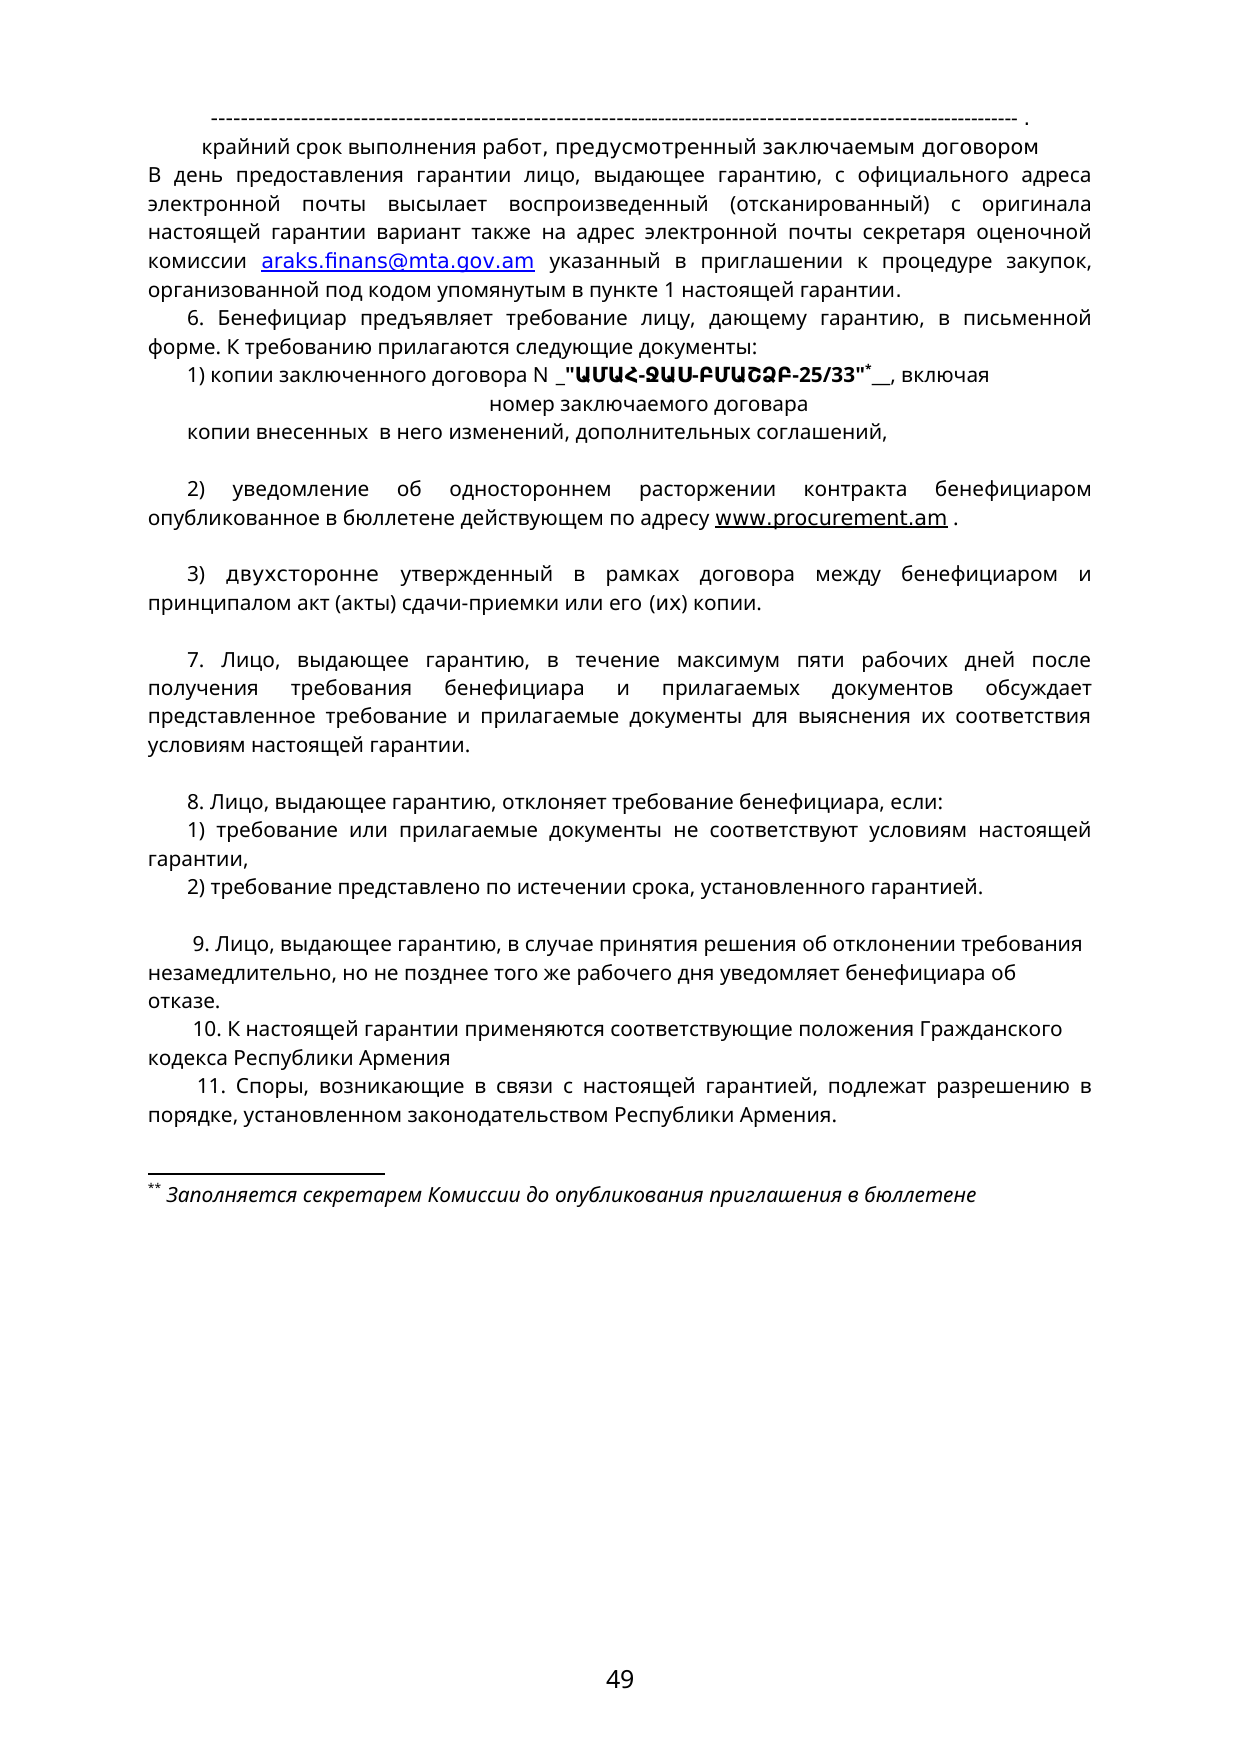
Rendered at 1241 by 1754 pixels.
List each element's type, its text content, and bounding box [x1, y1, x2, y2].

text 6. Бенефициар предъявляет требование лицу, дающему гарантию, в письменной форме. К требованию прилагаются следующие документы: [148, 303, 1092, 360]
text 2) уведомление об одностороннем расторжении контракта бенефициаром опубликованное в бюллетене действующем по адресу www.procurement.am . [148, 474, 1092, 531]
text 8. Лицо, выдающее гарантию, отклоняет требование бенефициара, если: [148, 787, 1092, 815]
text копии внесенных в него изменений, дополнительных соглашений, [148, 417, 1092, 446]
text 2) требование представлено по истечении срока, установленного гарантией. [148, 872, 1092, 901]
text 9. Лицо, выдающее гарантию, в случае принятия решения об отклонении требования незамедлительно, но не позднее того же рабочего дня уведомляет бенефициара об отказе. [148, 929, 1092, 1014]
text 7. Лицо, выдающее гарантию, в течение максимум пяти рабочих дней после получения требования бенефициара и прилагаемых документов обсуждает представленное требование и прилагаемые документы для выяснения их соответствия условиям настоящей гарантии. [148, 645, 1092, 758]
text 11. Споры, возникающие в связи с настоящей гарантией, подлежат разрешению в порядке, установленном законодательством Республики Армения. [148, 1071, 1092, 1128]
text 1) требование или прилагаемые документы не соответствуют условиям настоящей гарантии, [148, 815, 1092, 872]
text В день предоставления гарантии лицо, выдающее гарантию, с официального адреса электронной почты высылает воспроизведенный (отсканированный) с оригинала настоящей гарантии вариант также на адрес электронной почты секретаря оценочной комиссии araks.finans@mta.gov.am указанный в приглашении к процедуре закупок, организованной под кодом упомянутым в пункте 1 настоящей гарантии. [148, 160, 1092, 303]
text номер заключаемого договара [148, 389, 1092, 417]
text 1) копии заключенного договора N _"ԱՄԱՀ-ՋԱՍ-ԲՄԱՇՁԲ-25/33"*__, включая [148, 360, 1092, 389]
text 3) двухсторонне утвержденный в рамках договора между бенефициаром и принципалом акт (акты) сдачи-приемки или его (их) копии. [148, 559, 1092, 616]
text 10. К настоящей гарантии применяются соответствующие положения Гражданского кодекса Республики Армения [148, 1014, 1092, 1071]
text --------------------------------------------------------------------------------------------------------------- . крайний срок выполнения работ, предусмотренный заключаемым договором [148, 103, 1092, 160]
